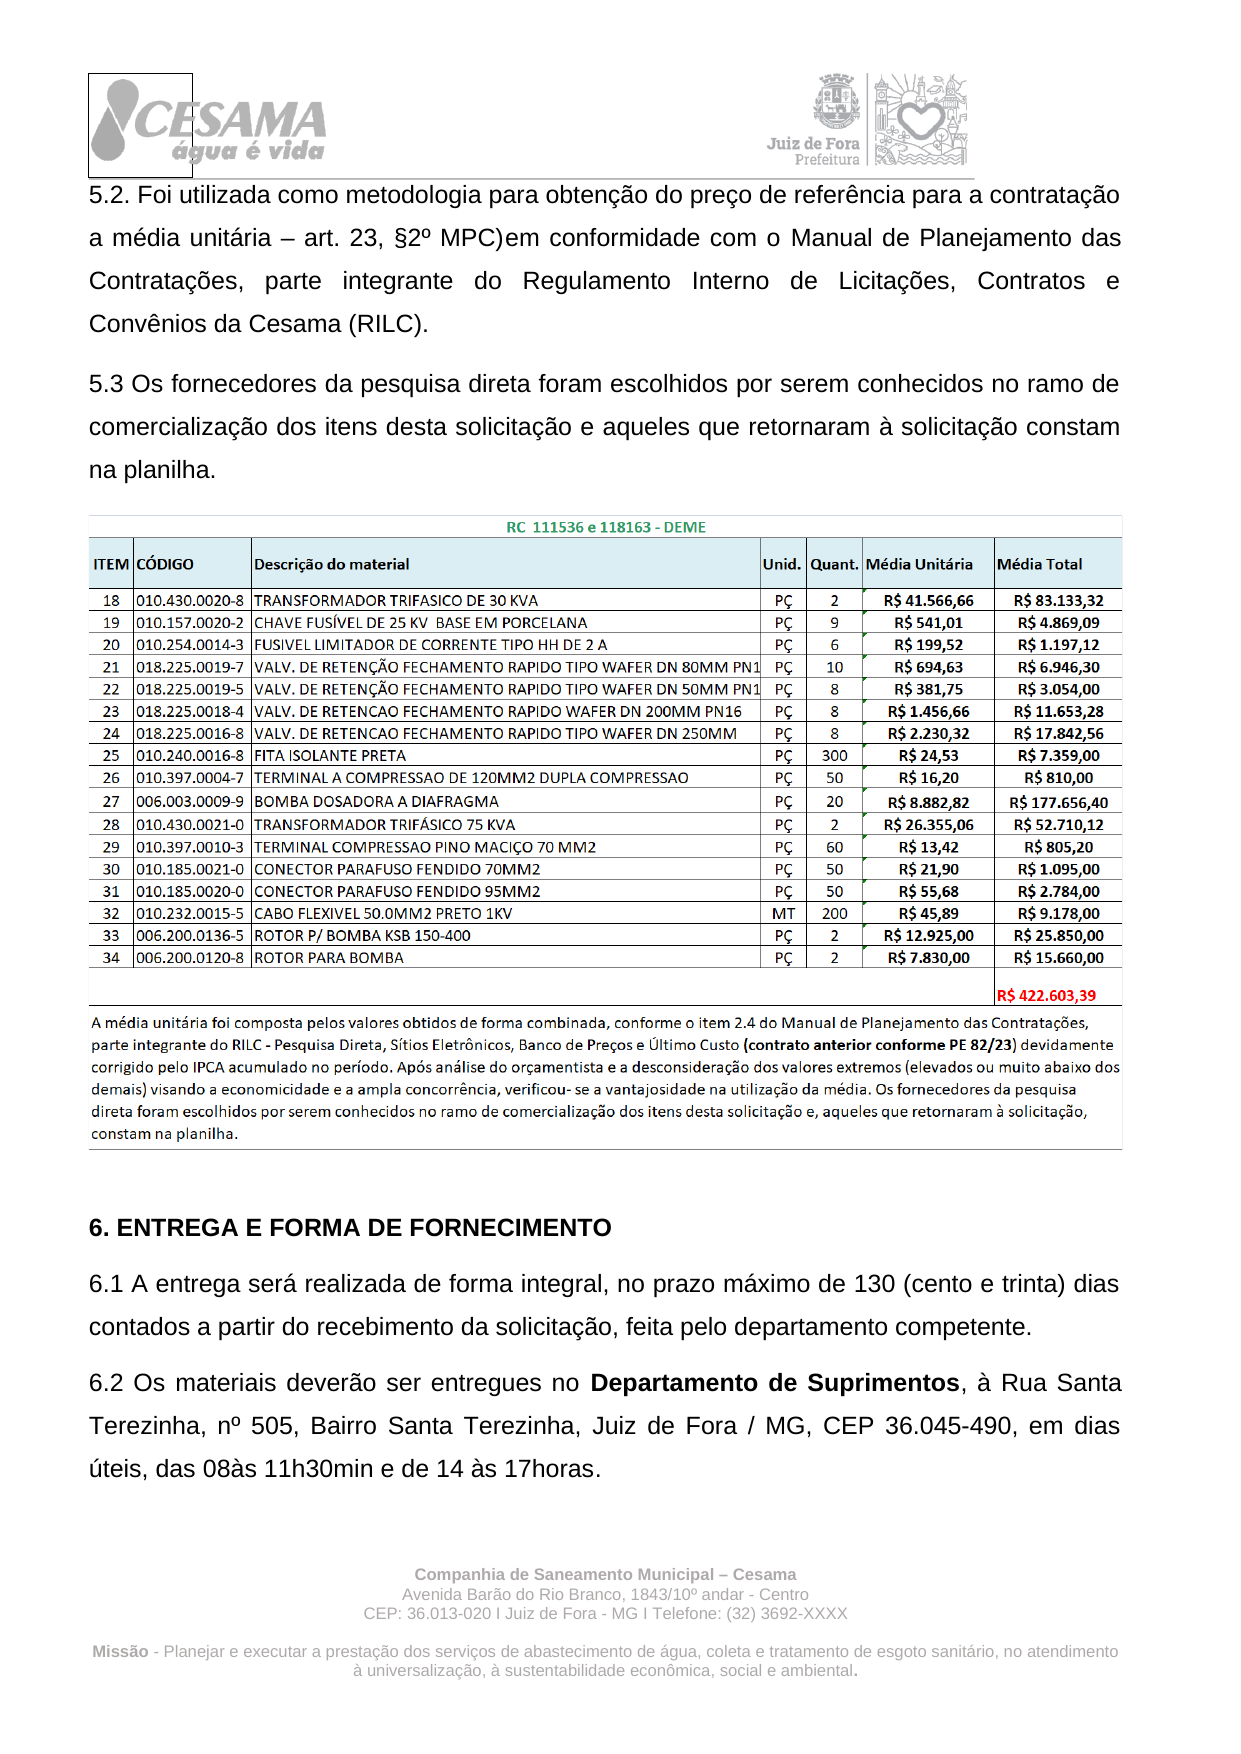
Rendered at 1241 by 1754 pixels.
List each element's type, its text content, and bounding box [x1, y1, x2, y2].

text 6. ENTREGA E FORMA DE FORNECIMENTO [89, 1213, 1122, 1242]
picture [88, 515, 1123, 1150]
text 6.1 A entrega será realizada de forma integral, no prazo máximo de 130 (cento e trinta) dias contados a partir do recebimento da solicitação, feita pelo departamento competente. [89, 1269, 1122, 1341]
text 5.2. Foi utilizada como metodologia para obtenção do preço de referência para a contratação a média unitária – art. 23, §2º MPC)em conformidade com o Manual de Planejamento das Contratações, parte integrante do Regulamento Interno de Licitações, Contratos e Convênios da Cesama (RILC). [89, 180, 1122, 338]
text 5.3 Os fornecedores da pesquisa direta foram escolhidos por serem conhecidos no ramo de comercialização dos itens desta solicitação e aqueles que retornaram à solicitação constam na planilha. [89, 369, 1122, 484]
text 6.2 Os materiais deverão ser entregues no Departamento de Suprimentos, à Rua Santa Terezinha, nº 505, Bairro Santa Terezinha, Juiz de Fora / MG, CEP 36.045-490, em dias úteis, das 08às 11h30min e de 14 às 17horas. [89, 1368, 1122, 1483]
picture [88, 73, 975, 180]
